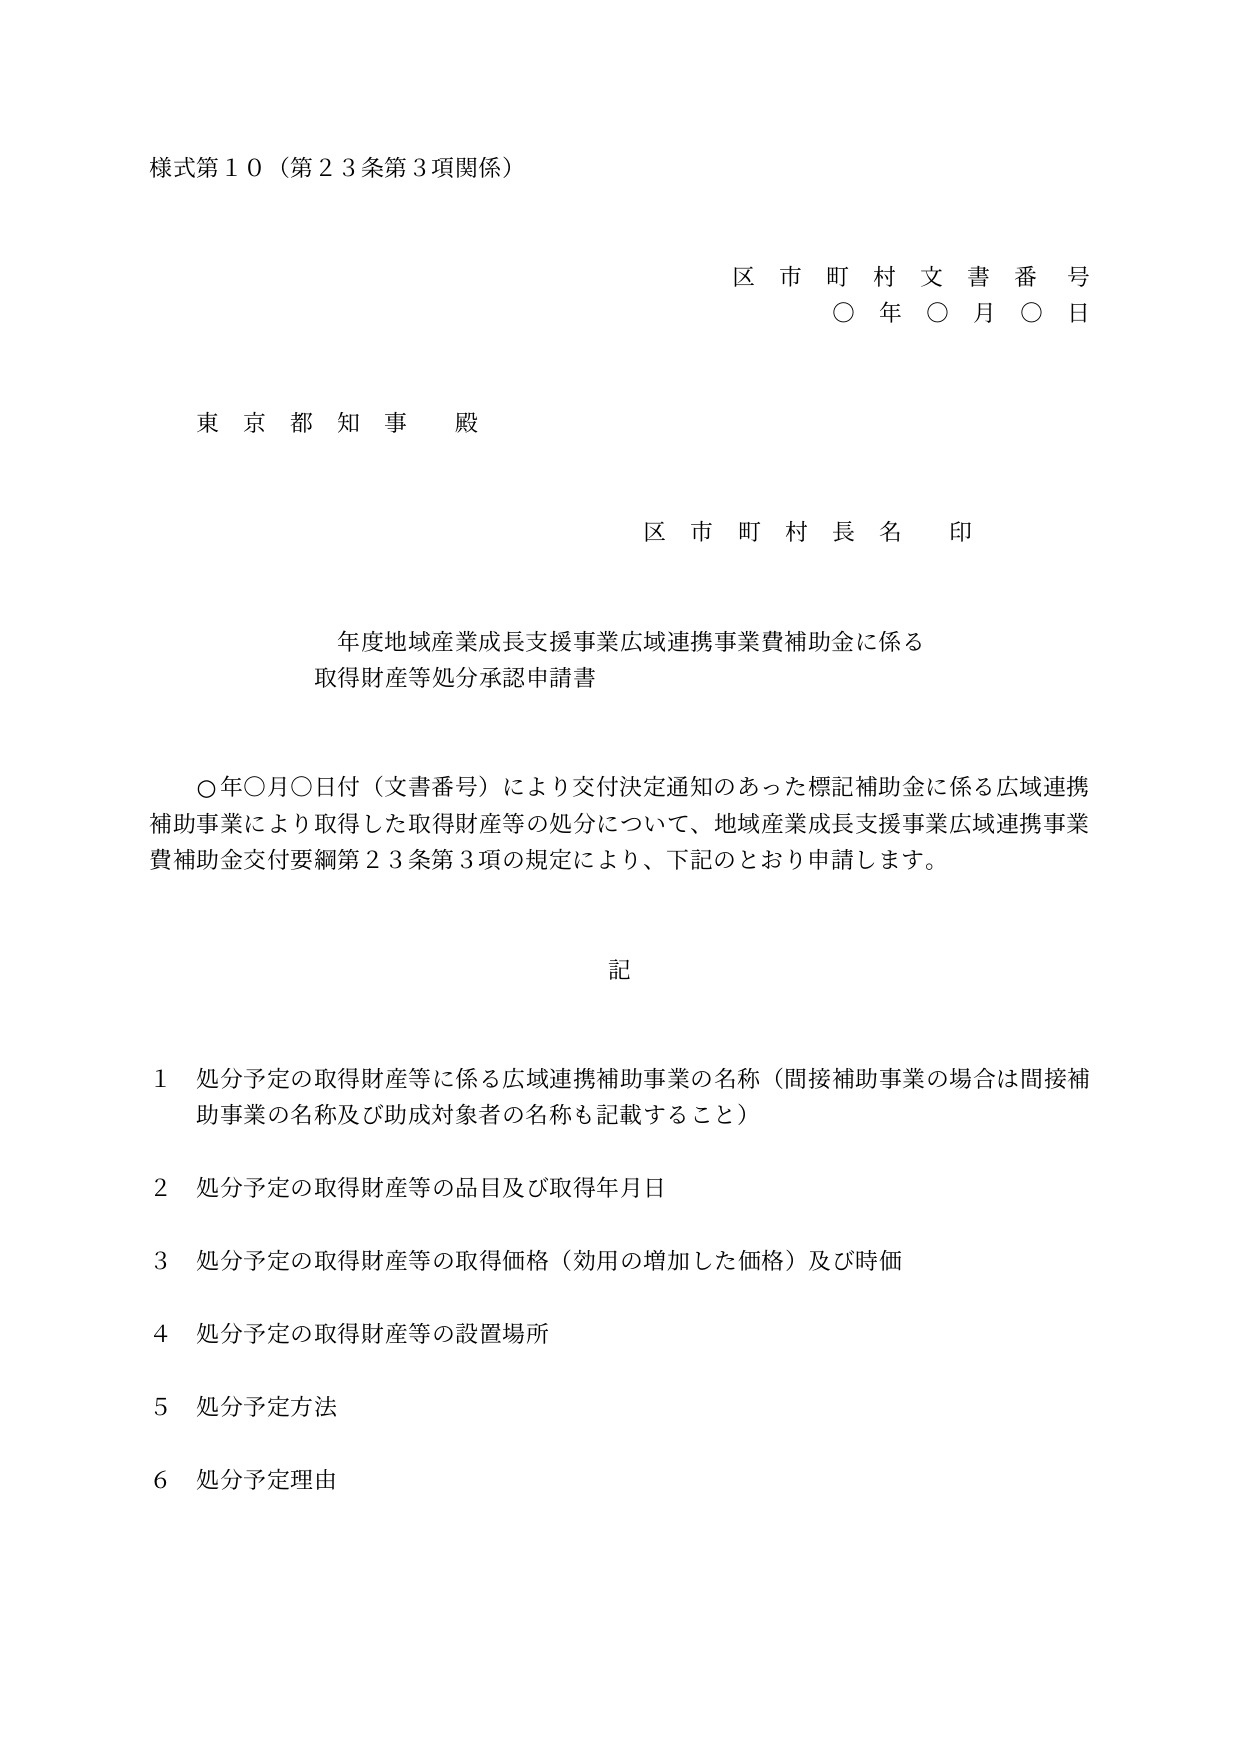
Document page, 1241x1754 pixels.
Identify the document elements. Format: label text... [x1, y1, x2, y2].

text 取得財産等処分承認申請書 [149, 658, 1091, 695]
text 様式第１０（第２３条第３項関係） [149, 148, 1091, 184]
text ２ 処分予定の取得財産等の品目及び取得年月日 [149, 1169, 1091, 1205]
text ３ 処分予定の取得財産等の取得価格（効用の増加した価格）及び時価 [149, 1242, 1091, 1278]
text ６ 処分予定理由 [149, 1460, 1091, 1497]
text 区市町村文書番号 [149, 257, 1091, 294]
text ○年○月○日付（文書番号）により交付決定通知のあった標記補助金に係る広域連携補助事業により取得した取得財産等の処分について、地域産業成長支援事業広域連携事業費補助金交付要綱第２３条第３項の規定により、下記のとおり申請します。 [149, 768, 1091, 877]
text 区 市 町 村 長 名 印 [149, 512, 1091, 549]
text 東 京 都 知 事 殿 [149, 403, 1091, 439]
text １ 処分予定の取得財産等に係る広域連携補助事業の名称（間接補助事業の場合は間接補助事業の名称及び助成対象者の名称も記載すること） [149, 1059, 1091, 1132]
text 年度地域産業成長支援事業広域連携事業費補助金に係る [149, 622, 1091, 658]
text ４ 処分予定の取得財産等の設置場所 [149, 1314, 1091, 1351]
text ○ 年 ○ 月 ○ 日 [149, 294, 1091, 330]
text 記 [149, 950, 1091, 986]
text ５ 処分予定方法 [149, 1387, 1091, 1424]
